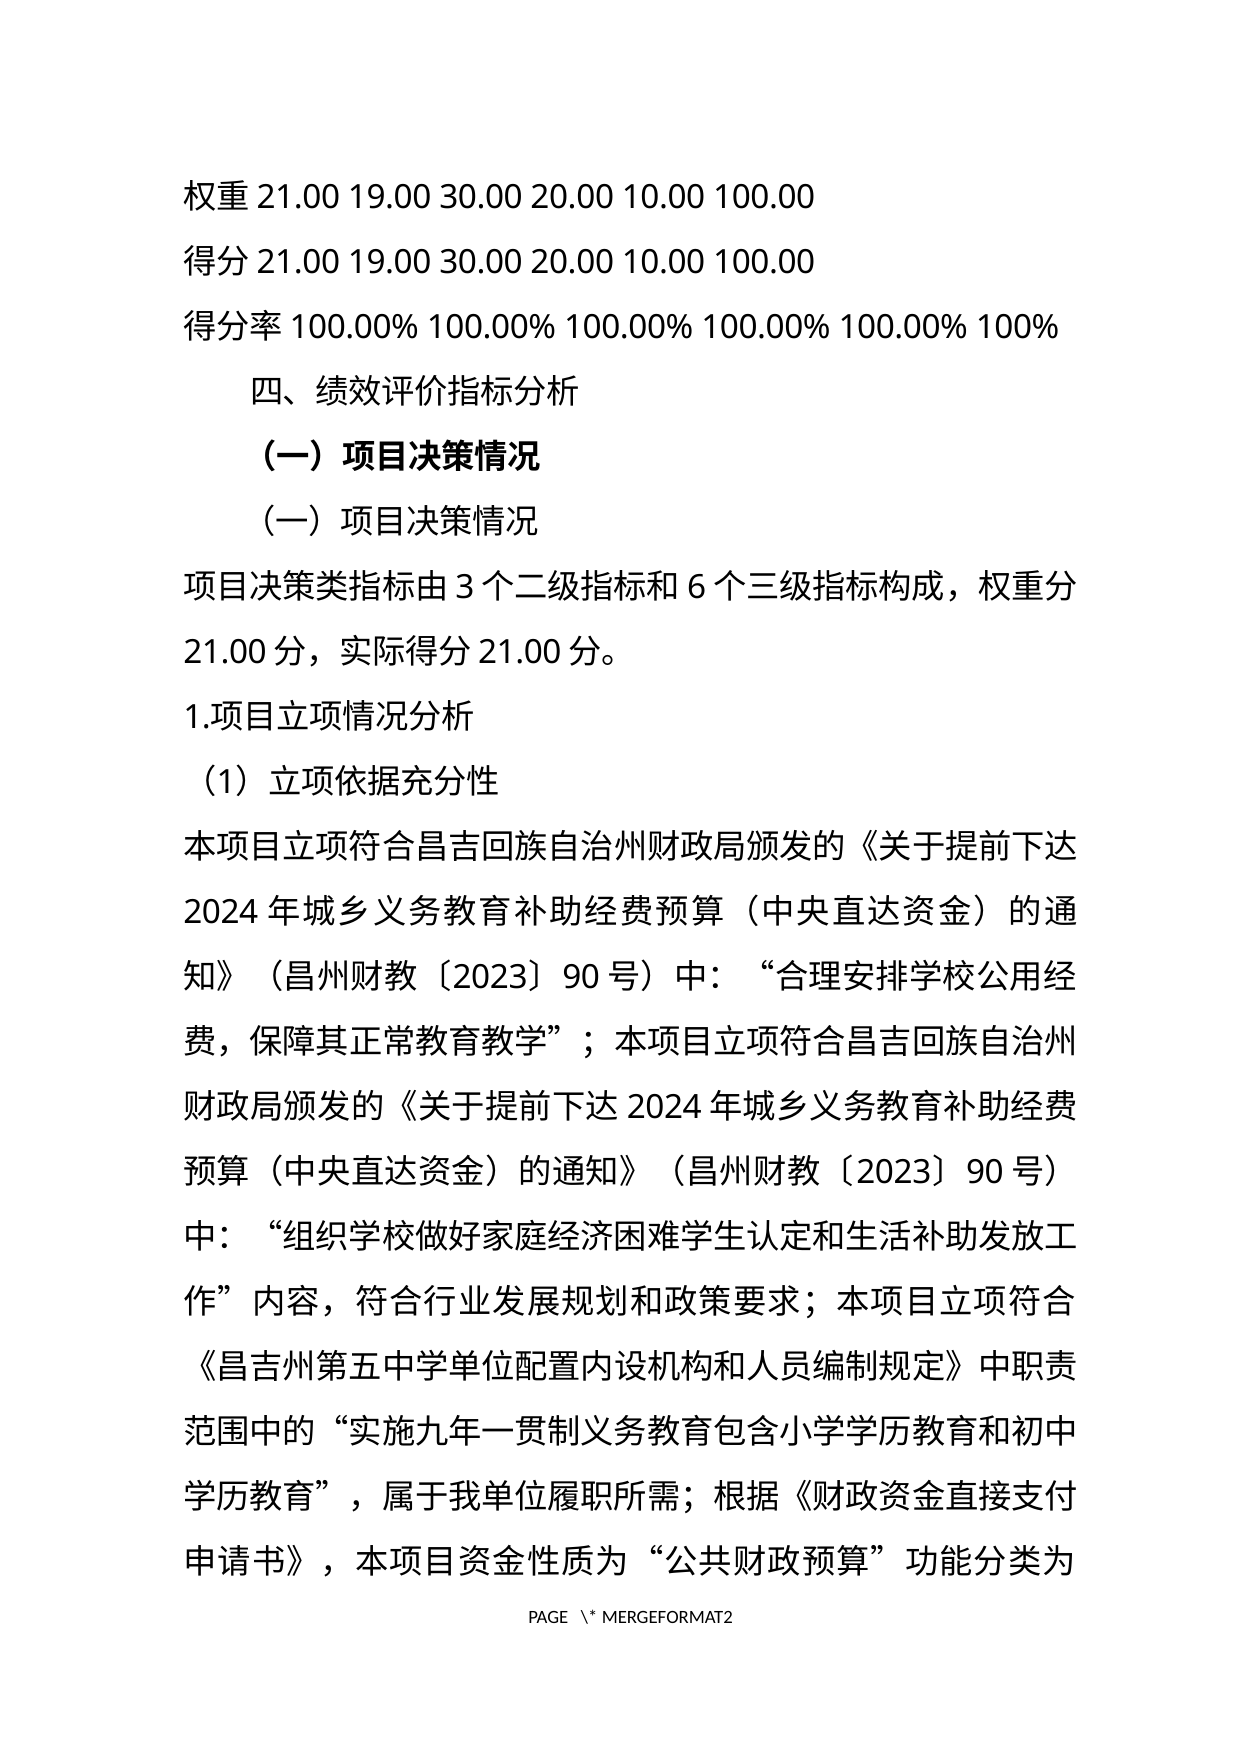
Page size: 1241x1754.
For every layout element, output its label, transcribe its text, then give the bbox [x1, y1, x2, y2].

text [183, 162, 1078, 357]
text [183, 487, 1078, 1592]
text （一）项目决策情况 [183, 422, 1078, 487]
text 四、绩效评价指标分析 [183, 357, 1078, 422]
